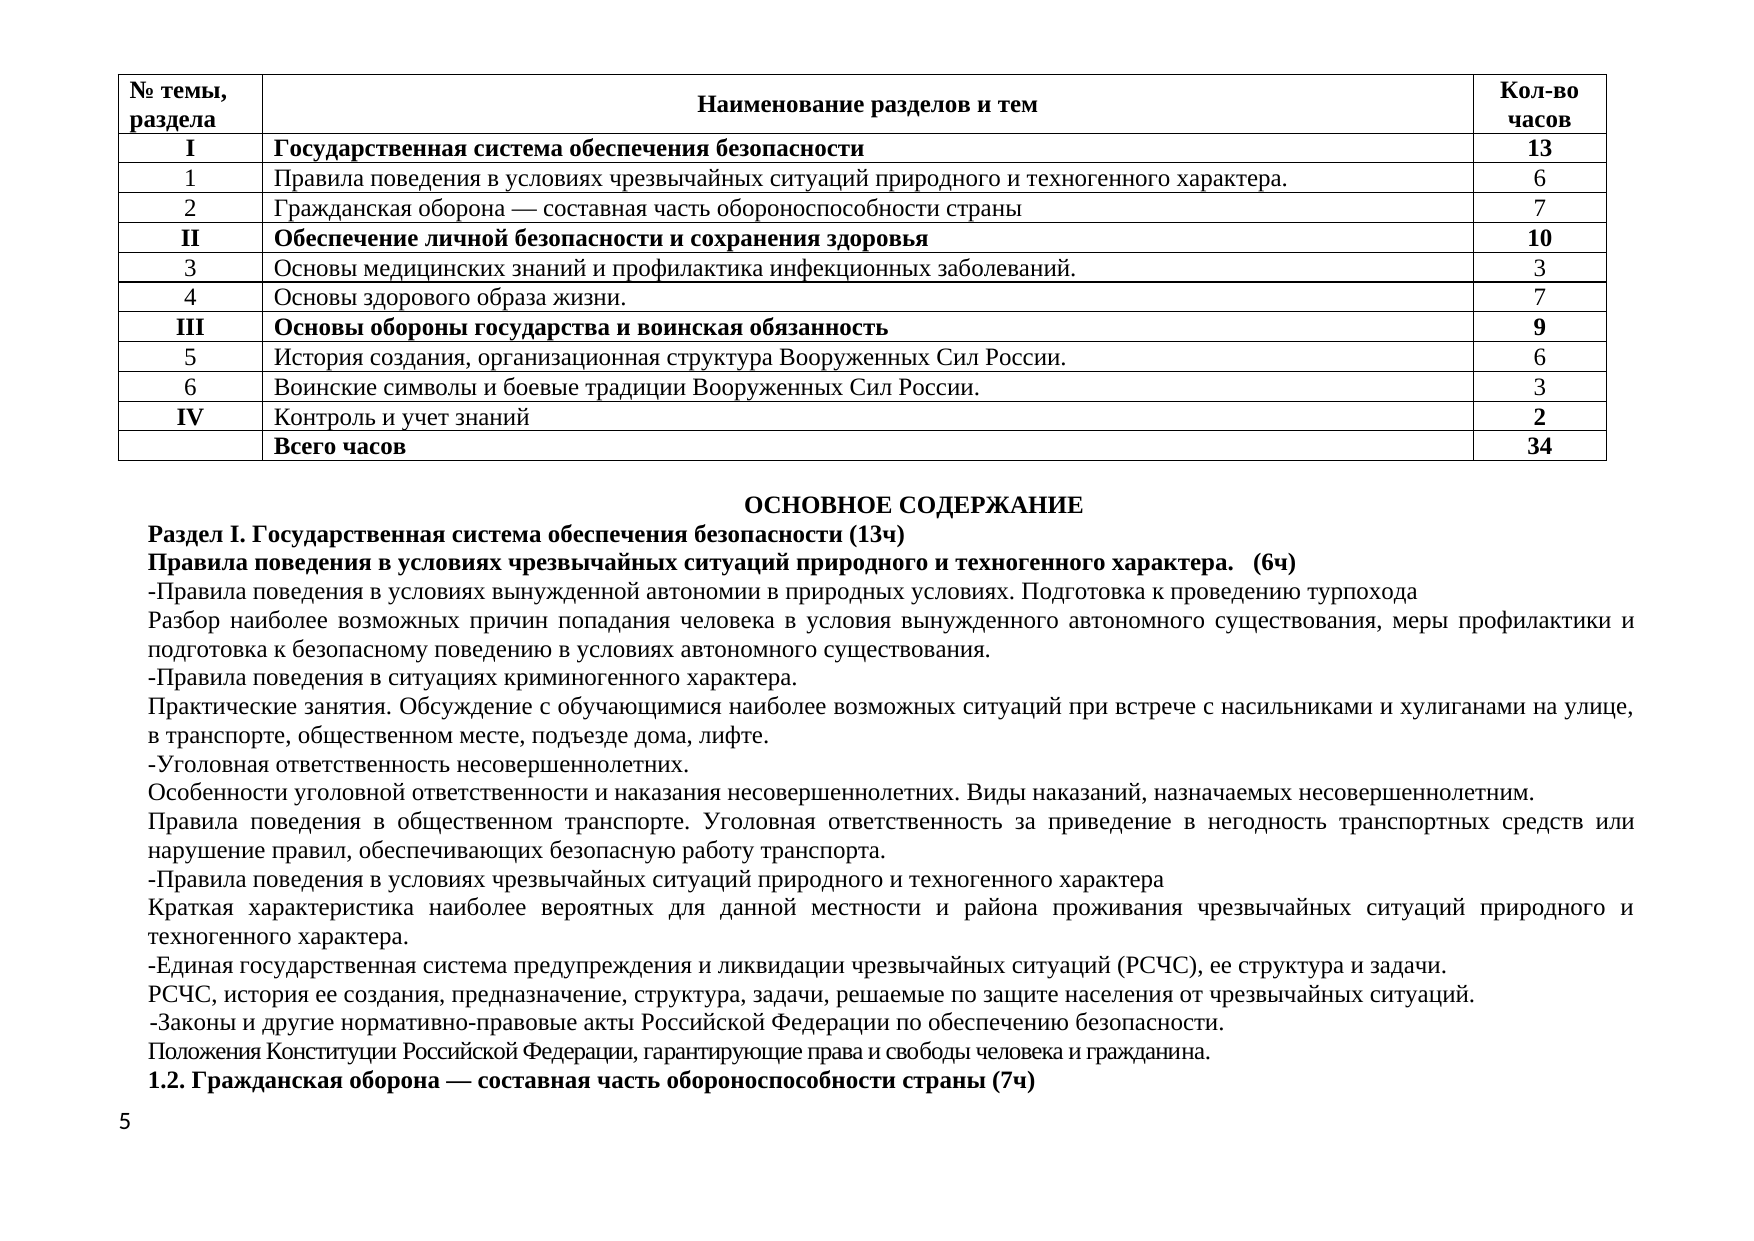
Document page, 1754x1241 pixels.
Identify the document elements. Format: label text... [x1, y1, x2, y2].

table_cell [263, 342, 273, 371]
text Положения Конституции Российской Федерации, гарантирующие права и свободы человека и гражданина. [148, 1036, 1636, 1065]
text -Правила поведения в условиях вынужденной автономии в природных условиях. Подготовка к проведению турпохода [148, 576, 1636, 605]
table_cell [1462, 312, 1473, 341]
table_cell Основы медицинских знаний и профилактика инфекционных заболеваний. [263, 253, 1473, 281]
text Разбор наиболее возможных причин попадания человека в условия вынужденного автономного существования, меры профилактики и подготовка к безопасному поведению в условиях автономного существования. [148, 605, 1636, 662]
text -Правила поведения в условиях чрезвычайных ситуаций природного и техногенного характера [148, 864, 1636, 892]
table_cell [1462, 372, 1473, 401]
text РСЧС, история ее создания, предназначение, структура, задачи, решаемые по защите населения от чрезвычайных ситуаций. [148, 979, 1636, 1007]
text Краткая характеристика наиболее вероятных для данной местности и района проживания чрезвычайных ситуаций природного и техногенного характера. [148, 892, 1636, 950]
text 1.2. Гражданская оборона — составная часть обороноспособности страны (7ч) [148, 1065, 1636, 1094]
table_cell 3 [1474, 253, 1606, 281]
table_cell Государственная система обеспечения безопасности [263, 134, 1473, 162]
table_cell 13 [1474, 134, 1606, 162]
text Особенности уголовной ответственности и наказания несовершеннолетних. Виды наказаний, назначаемых несовершеннолетним. [148, 777, 1636, 806]
table_header № темы, раздела [119, 75, 262, 132]
text -Законы и другие нормативно-правовые акты Российской Федерации по обеспечению безопасности. [118, 1007, 1636, 1036]
table_cell 3 [119, 253, 262, 281]
table_cell II [119, 223, 262, 252]
table_header Кол-во часов [1474, 75, 1606, 132]
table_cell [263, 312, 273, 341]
table_cell 1 [119, 163, 262, 192]
table_cell Правила поведения в условиях чрезвычайных ситуаций природного и техногенного характера. [263, 163, 1473, 192]
table_cell 7 [1474, 193, 1606, 222]
table_header Наименование разделов и тем [263, 75, 1473, 132]
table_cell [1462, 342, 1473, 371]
table_cell I [119, 134, 262, 162]
table_cell Обеспечение личной безопасности и сохранения здоровья [263, 223, 1473, 252]
text Практические занятия. Обсуждение с обучающимися наиболее возможных ситуаций при встрече с насильниками и хулиганами на улице, в транспорте, общественном месте, подъезде дома, лифте. [148, 691, 1636, 749]
text Правила поведения в общественном транспорте. Уголовная ответственность за приведение в негодность транспортных средств или нарушение правил, обеспечивающих безопасную работу транспорта. [148, 806, 1636, 864]
text Раздел I. Государственная система обеспечения безопасности (13ч) [148, 519, 1636, 547]
text ОСНОВНОЕ СОДЕРЖАНИЕ [118, 490, 1636, 519]
table_cell [251, 431, 262, 460]
table_cell [119, 431, 129, 460]
table_cell Гражданская оборона — составная часть обороноспособности страны [263, 193, 1473, 222]
table_cell Основы здорового образа жизни. [263, 283, 1473, 311]
text Правила поведения в условиях чрезвычайных ситуаций природного и техногенного характера. (6ч) [148, 547, 1636, 576]
text -Единая государственная система предупреждения и ликвидации чрезвычайных ситуаций (РСЧС), ее структура и задачи. [148, 950, 1636, 979]
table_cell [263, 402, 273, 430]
text -Уголовная ответственность несовершеннолетних. [148, 749, 1636, 777]
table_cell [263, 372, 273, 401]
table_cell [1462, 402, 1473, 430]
table_cell 10 [1474, 223, 1606, 252]
text -Правила поведения в ситуациях криминогенного характера. [148, 662, 1636, 691]
table_cell 6 [1474, 163, 1606, 192]
table_cell 4 [119, 283, 262, 311]
table_cell 2 [119, 193, 262, 222]
table_cell 7 [1474, 283, 1606, 311]
